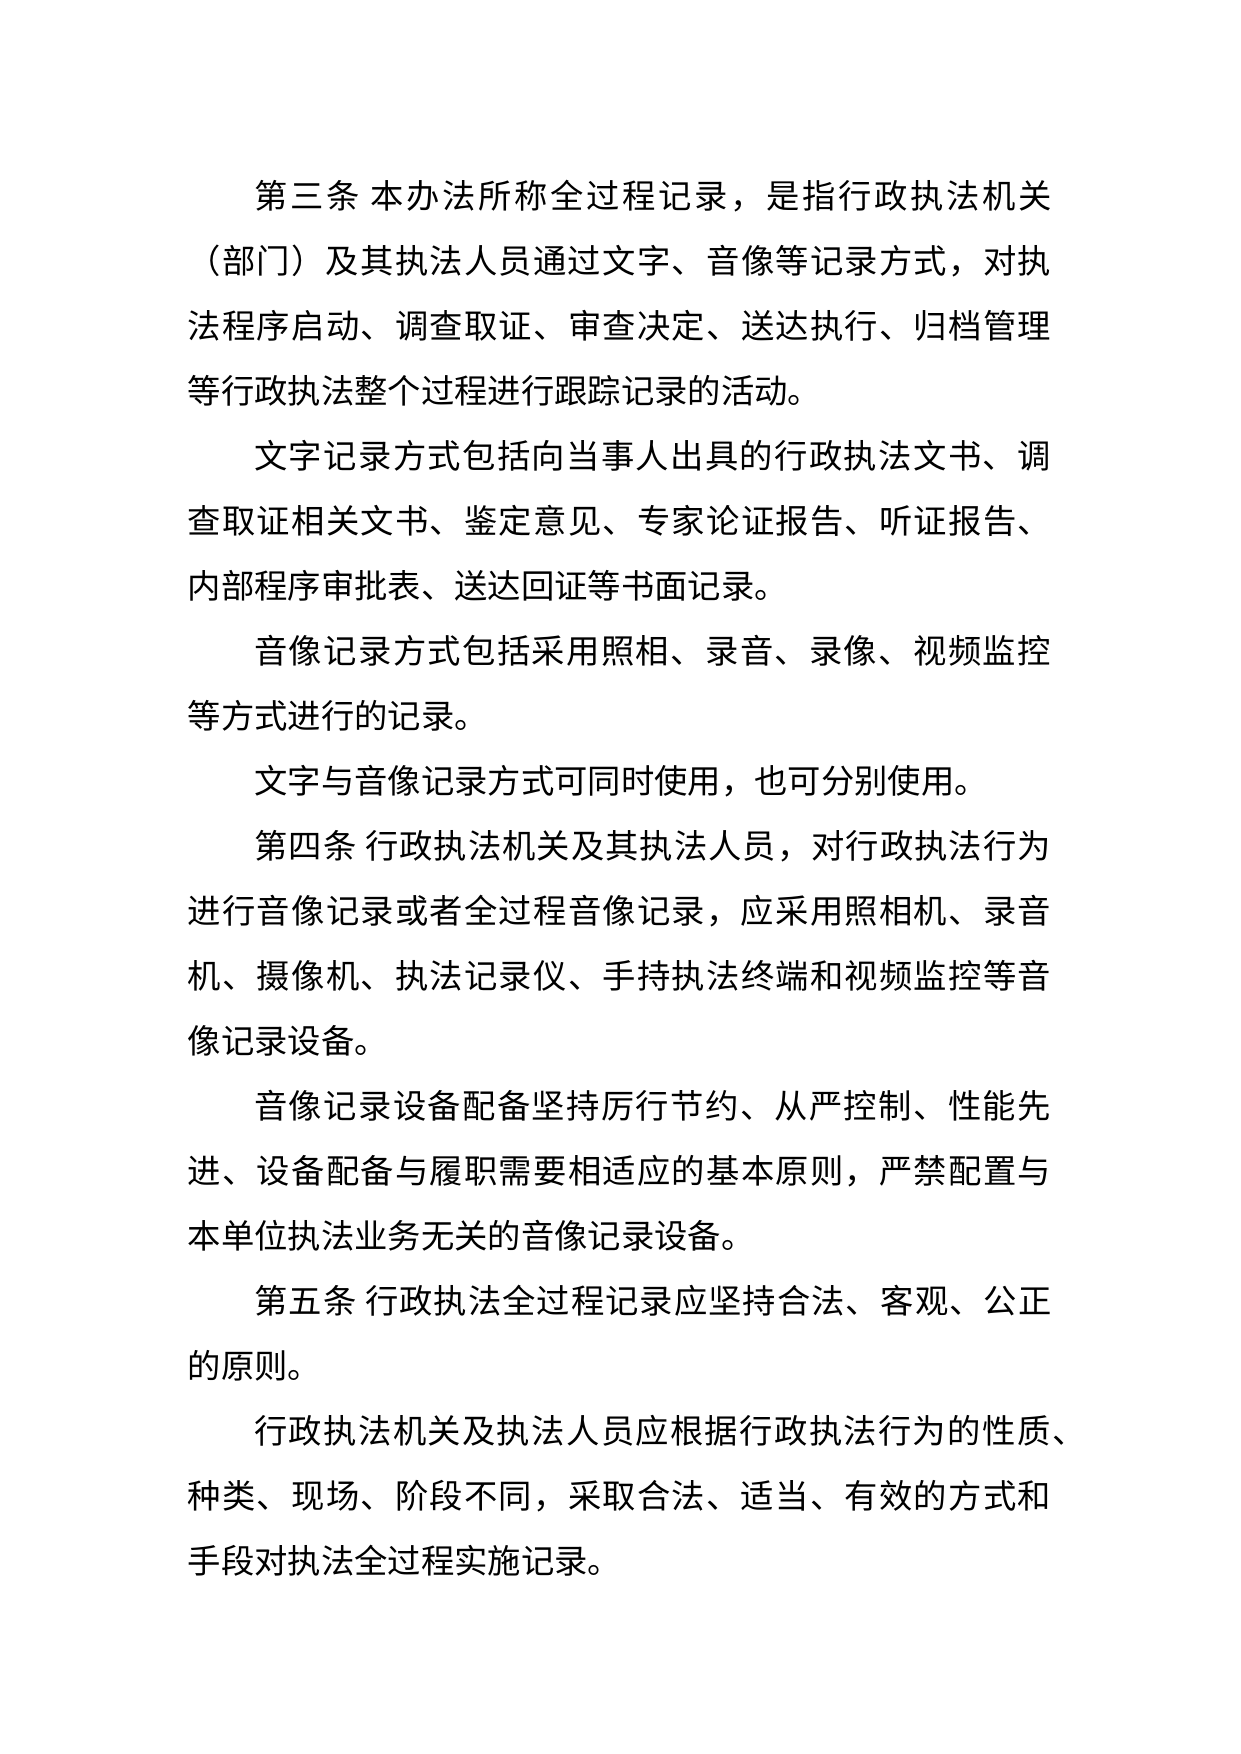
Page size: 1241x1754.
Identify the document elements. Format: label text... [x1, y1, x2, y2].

text 音像记录方式包括采用照相、录音、录像、视频监控等方式进行的记录。 [187, 617, 1053, 747]
text 第三条 本办法所称全过程记录，是指行政执法机关（部门）及其执法人员通过文字、音像等记录方式，对执法程序启动、调查取证、审查决定、送达执行、归档管理等行政执法整个过程进行跟踪记录的活动。 [187, 162, 1053, 422]
text 行政执法机关及执法人员应根据行政执法行为的性质、种类、现场、阶段不同，采取合法、适当、有效的方式和手段对执法全过程实施记录。 [187, 1397, 1053, 1592]
text 第四条 行政执法机关及其执法人员，对行政执法行为进行音像记录或者全过程音像记录，应采用照相机、录音机、摄像机、执法记录仪、手持执法终端和视频监控等音像记录设备。 [187, 812, 1053, 1072]
text 第五条 行政执法全过程记录应坚持合法、客观、公正的原则。 [187, 1267, 1053, 1397]
text 文字记录方式包括向当事人出具的行政执法文书、调查取证相关文书、鉴定意见、专家论证报告、听证报告、内部程序审批表、送达回证等书面记录。 [187, 422, 1053, 617]
text 音像记录设备配备坚持厉行节约、从严控制、性能先进、设备配备与履职需要相适应的基本原则，严禁配置与本单位执法业务无关的音像记录设备。 [187, 1072, 1053, 1267]
text 文字与音像记录方式可同时使用，也可分别使用。 [187, 747, 1053, 812]
